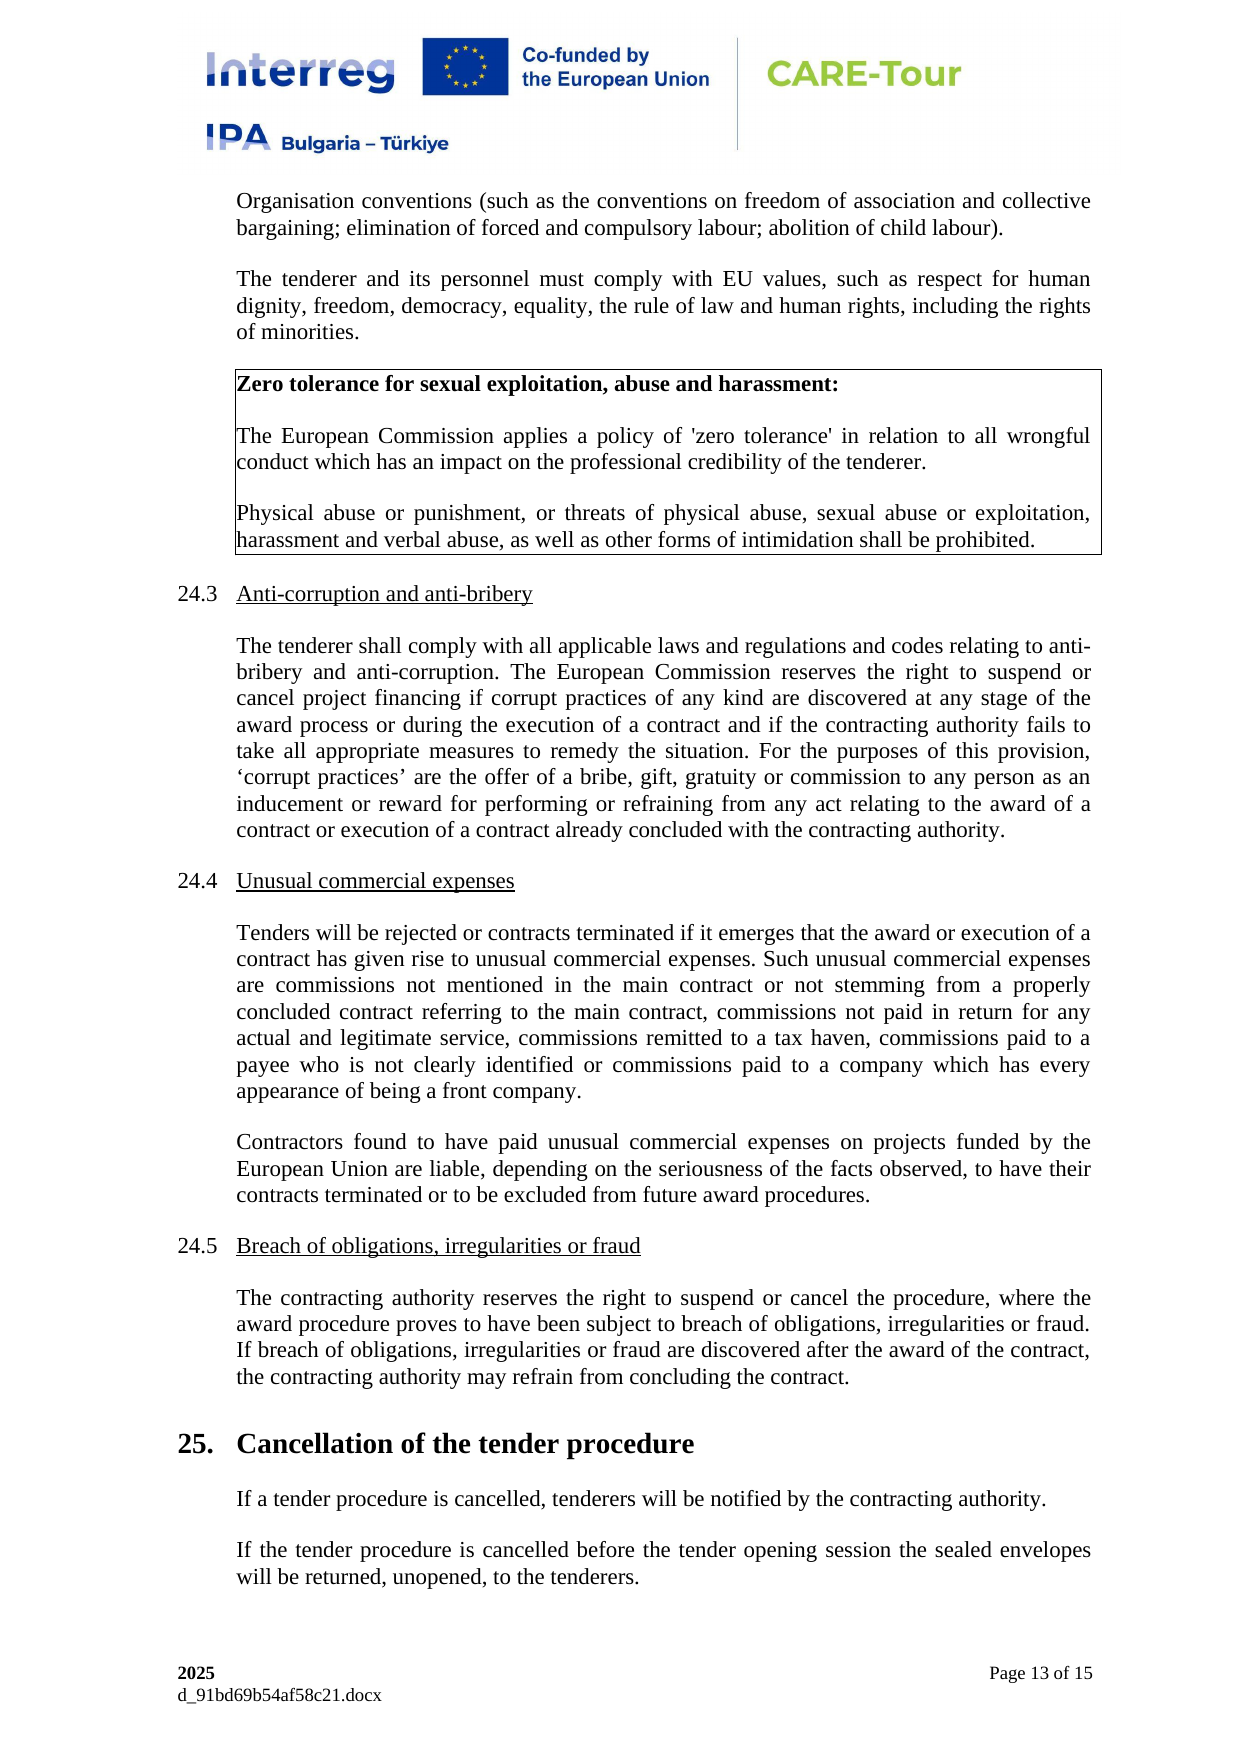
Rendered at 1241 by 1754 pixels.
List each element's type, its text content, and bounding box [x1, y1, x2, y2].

subtitle 24.3 Anti-corruption and anti-bribery [177, 580, 1092, 607]
subtitle 24.4 Unusual commercial expenses [177, 867, 1092, 894]
text The tenderer shall comply with all applicable laws and regulations and codes relating to anti-bribery and anti-corruption. The European Commission reserves the right to suspend or cancel project financing if corrupt practices of any kind are discovered at any stage of the award process or during the execution of a contract and if the contracting authority fails to take all appropriate measures to remedy the situation. For the purposes of this provision, ‘corrupt practices’ are the offer of a bribe, gift, gratuity or commission to any person as an inducement or reward for performing or refraining from any act relating to the award of a contract or execution of a contract already concluded with the contracting authority. [236, 632, 1092, 842]
subtitle 24.5 Breach of obligations, irregularities or fraud [177, 1232, 1092, 1259]
picture [177, 12, 1121, 175]
text If a tender procedure is cancelled, tenderers will be notified by the contracting authority. [236, 1485, 1092, 1512]
text Tenders will be rejected or contracts terminated if it emerges that the award or execution of a contract has given rise to unusual commercial expenses. Such unusual commercial expenses are commissions not mentioned in the main contract or not stemming from a properly concluded contract referring to the main contract, commissions not paid in return for any actual and legitimate service, commissions remitted to a tax haven, commissions paid to a payee who is not clearly identified or commissions paid to a company which has every appearance of being a front company. [236, 919, 1092, 1103]
text The contracting authority reserves the right to suspend or cancel the procedure, where the award procedure proves to have been subject to breach of obligations, irregularities or fraud. If breach of obligations, irregularities or fraud are discovered after the award of the contract, the contracting authority may refrain from concluding the contract. [236, 1284, 1092, 1389]
text If the tender procedure is cancelled before the tender opening session the sealed envelopes will be returned, unopened, to the tenderers. [236, 1537, 1092, 1589]
subtitle 25. Cancellation of the tender procedure [177, 1427, 1092, 1460]
text Contractors found to have paid unusual commercial expenses on projects funded by the European Union are liable, depending on the seriousness of the facts observed, to have their contracts terminated or to be excluded from future award procedures. [236, 1128, 1092, 1207]
subtitle The tenderer and its personnel must comply with EU values, such as respect for human dignity, freedom, democracy, equality, the rule of law and human rights, including the rights of minorities. [236, 265, 1092, 344]
text Physical abuse or punishment, or threats of physical abuse, sexual abuse or exploitation, harassment and verbal abuse, as well as other forms of intimidation shall be prohibited. [236, 498, 1101, 554]
text Zero tolerance for sexual exploitation, abuse and harassment: [236, 370, 1101, 397]
text The European Commission applies a policy of 'zero tolerance' in relation to all wrongful conduct which has an impact on the professional credibility of the tenderer. [236, 421, 1101, 474]
